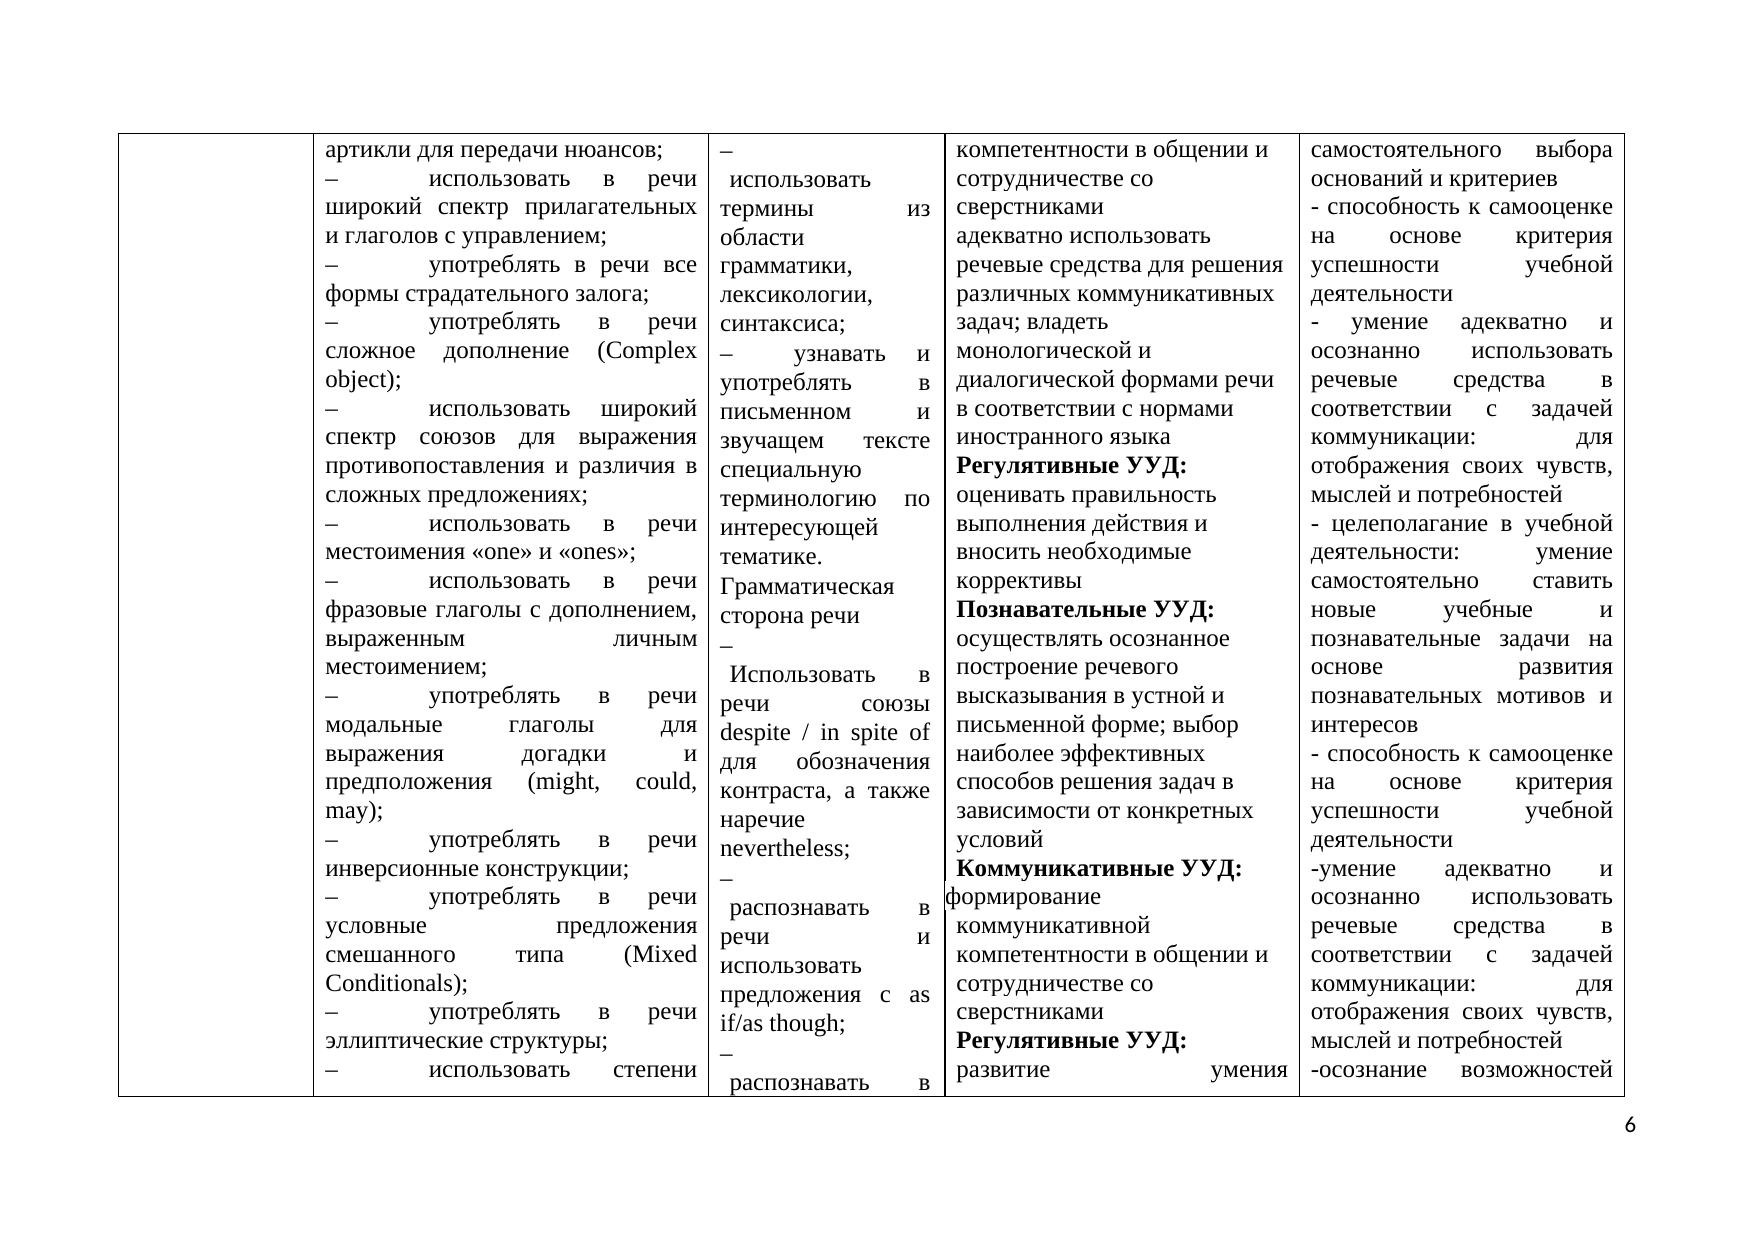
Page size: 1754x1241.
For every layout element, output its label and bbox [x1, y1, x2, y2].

table_cell [1300, 134, 1624, 1096]
table_cell [119, 134, 313, 1096]
table_cell [314, 134, 708, 1096]
table_cell [709, 134, 944, 1096]
table_cell [946, 134, 1299, 1096]
